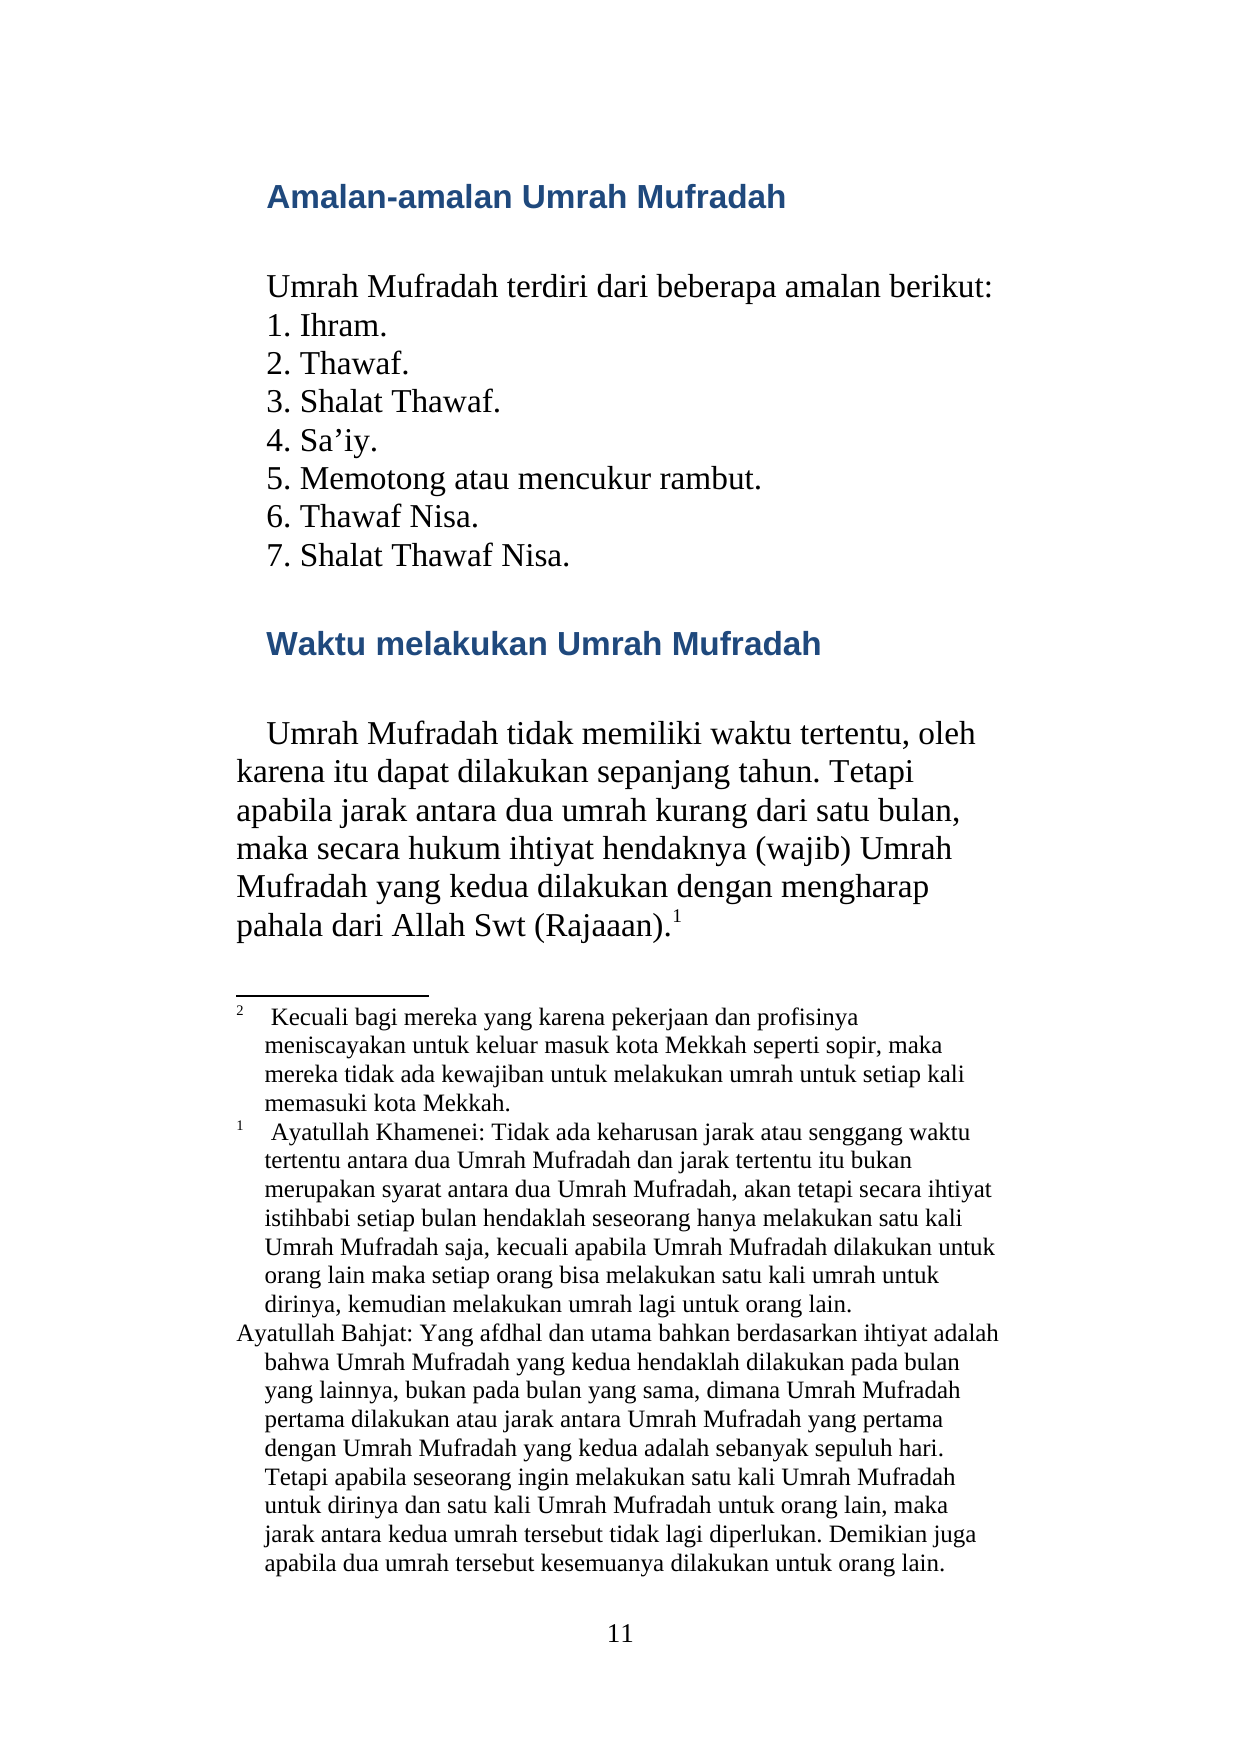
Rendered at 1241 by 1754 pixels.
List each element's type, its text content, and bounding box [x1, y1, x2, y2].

text 5. Memotong atau mencukur rambut. [236, 458, 1004, 496]
text 1. Ihram. [236, 305, 1004, 343]
subtitle Amalan-amalan Umrah Mufradah [236, 177, 1004, 216]
text 2. Thawaf. [236, 343, 1004, 381]
subtitle Waktu melakukan Umrah Mufradah [236, 624, 1004, 662]
text 7. Shalat Thawaf Nisa. [236, 535, 1004, 573]
text 4. Sa’iy. [236, 420, 1004, 458]
text Umrah Mufradah terdiri dari beberapa amalan berikut: [236, 266, 1004, 305]
text 3. Shalat Thawaf. [236, 381, 1004, 420]
text 6. Thawaf Nisa. [236, 496, 1004, 535]
text Umrah Mufradah tidak memiliki waktu tertentu, oleh karena itu dapat dilakukan sepanjang tahun. Tetapi apabila jarak antara dua umrah kurang dari satu bulan, maka secara hukum ihtiyat hendaknya (wajib) Umrah Mufradah yang kedua dilakukan dengan mengharap pahala dari Allah Swt (Rajaaan). [236, 713, 1004, 943]
